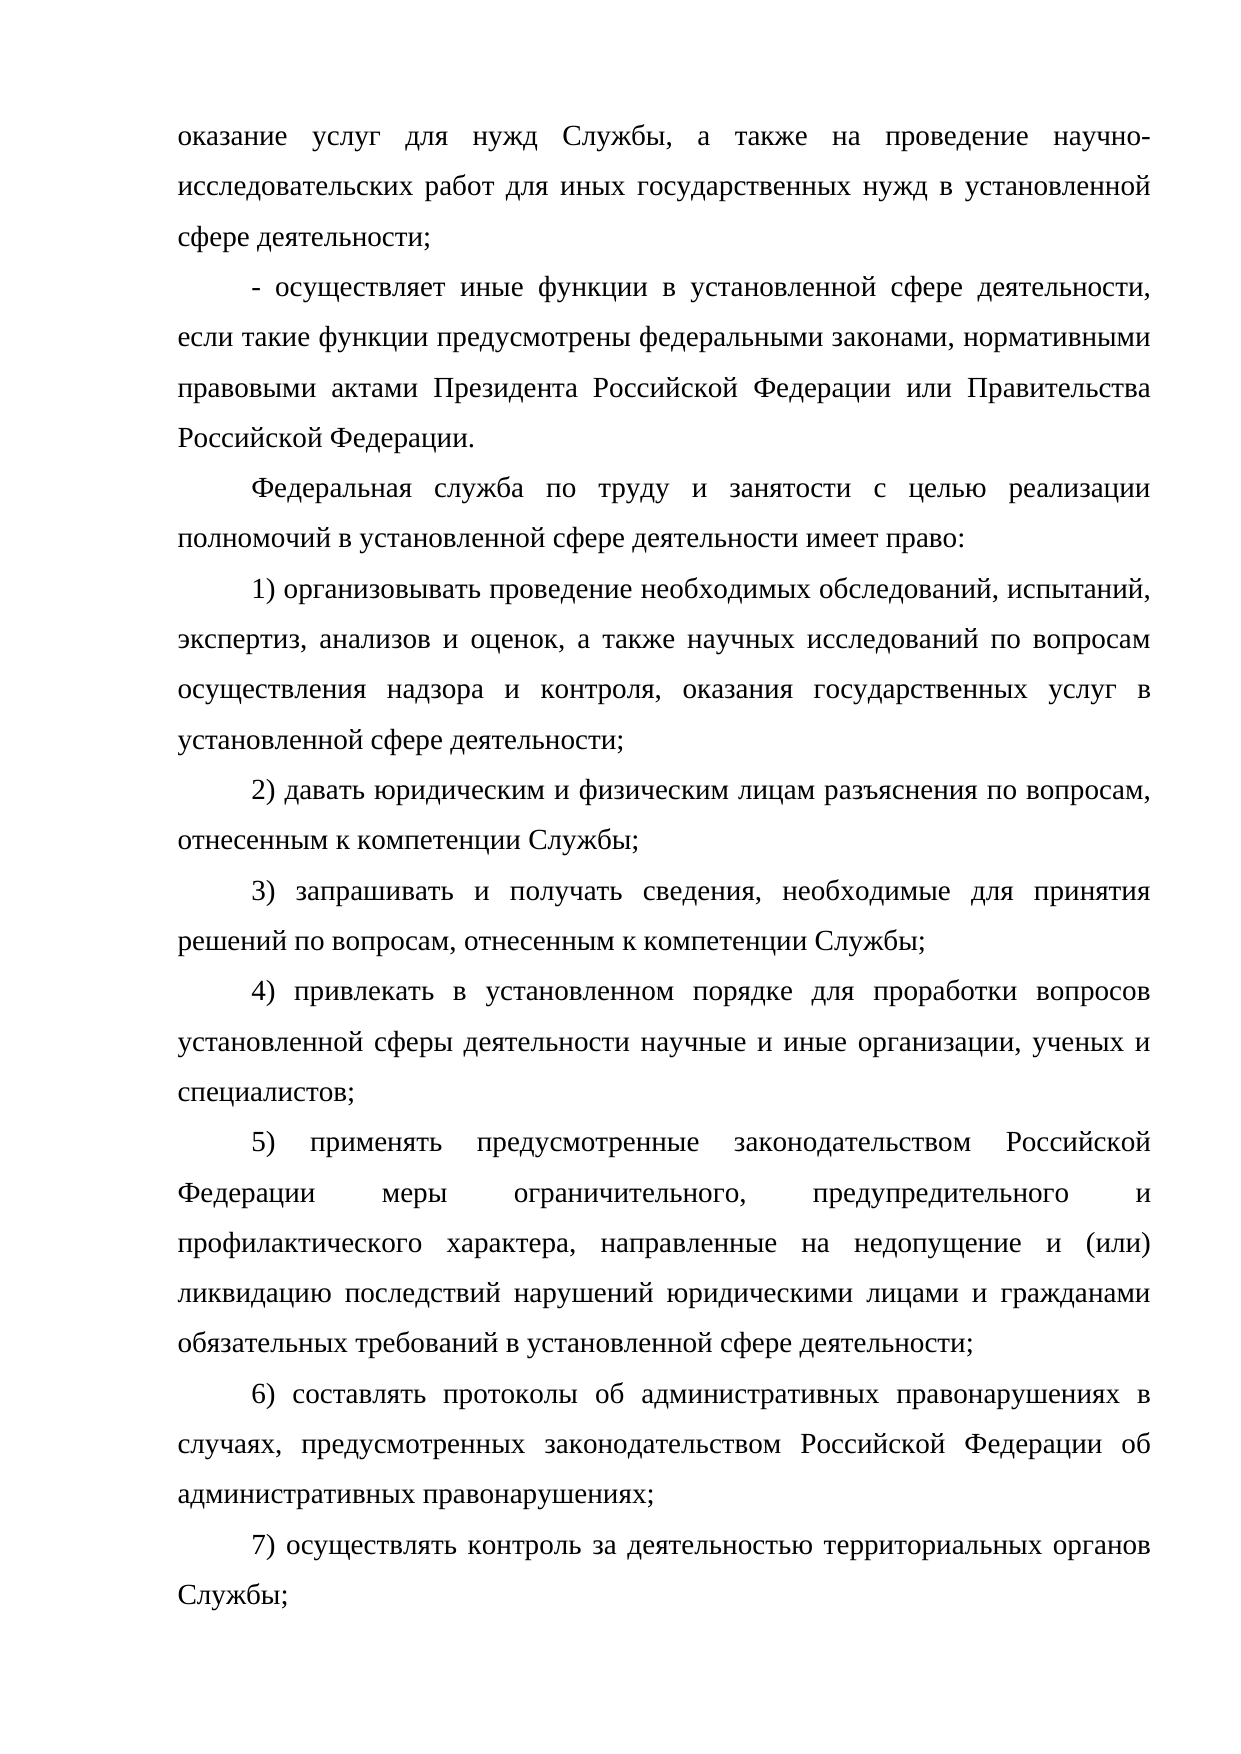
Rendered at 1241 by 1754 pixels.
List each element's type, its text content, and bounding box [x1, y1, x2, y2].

text 3) запрашивать и получать сведения, необходимые для принятия решений по вопросам, отнесенным к компетенции Службы; [177, 873, 1152, 957]
text Федеральная служба по труду и занятости с целью реализации полномочий в установленной сфере деятельности имеет право: [177, 470, 1152, 554]
text 4) привлекать в установленном порядке для проработки вопросов установленной сферы деятельности научные и иные организации, ученых и специалистов; [177, 973, 1152, 1108]
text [177, 118, 1152, 252]
text 1) организовывать проведение необходимых обследований, испытаний, экспертиз, анализов и оценок, а также научных исследований по вопросам осуществления надзора и контроля, оказания государственных услуг в установленной сфере деятельности; [177, 571, 1152, 755]
text 2) давать юридическим и физическим лицам разъяснения по вопросам, отнесенным к компетенции Службы; [177, 772, 1152, 856]
text 5) применять предусмотренные законодательством Российской Федерации меры ограничительного, предупредительного и профилактического характера, направленные на недопущение и (или) ликвидацию последствий нарушений юридическими лицами и гражданами обязательных требований в установленной сфере деятельности; [177, 1124, 1152, 1359]
text 7) осуществлять контроль за деятельностью территориальных органов Службы; [177, 1527, 1152, 1611]
text 6) составлять протоколы об административных правонарушениях в случаях, предусмотренных законодательством Российской Федерации об административных правонарушениях; [177, 1376, 1152, 1510]
text - осуществляет иные функции в установленной сфере деятельности, если такие функции предусмотрены федеральными законами, нормативными правовыми актами Президента Российской Федерации или Правительства Российской Федерации. [177, 269, 1152, 453]
